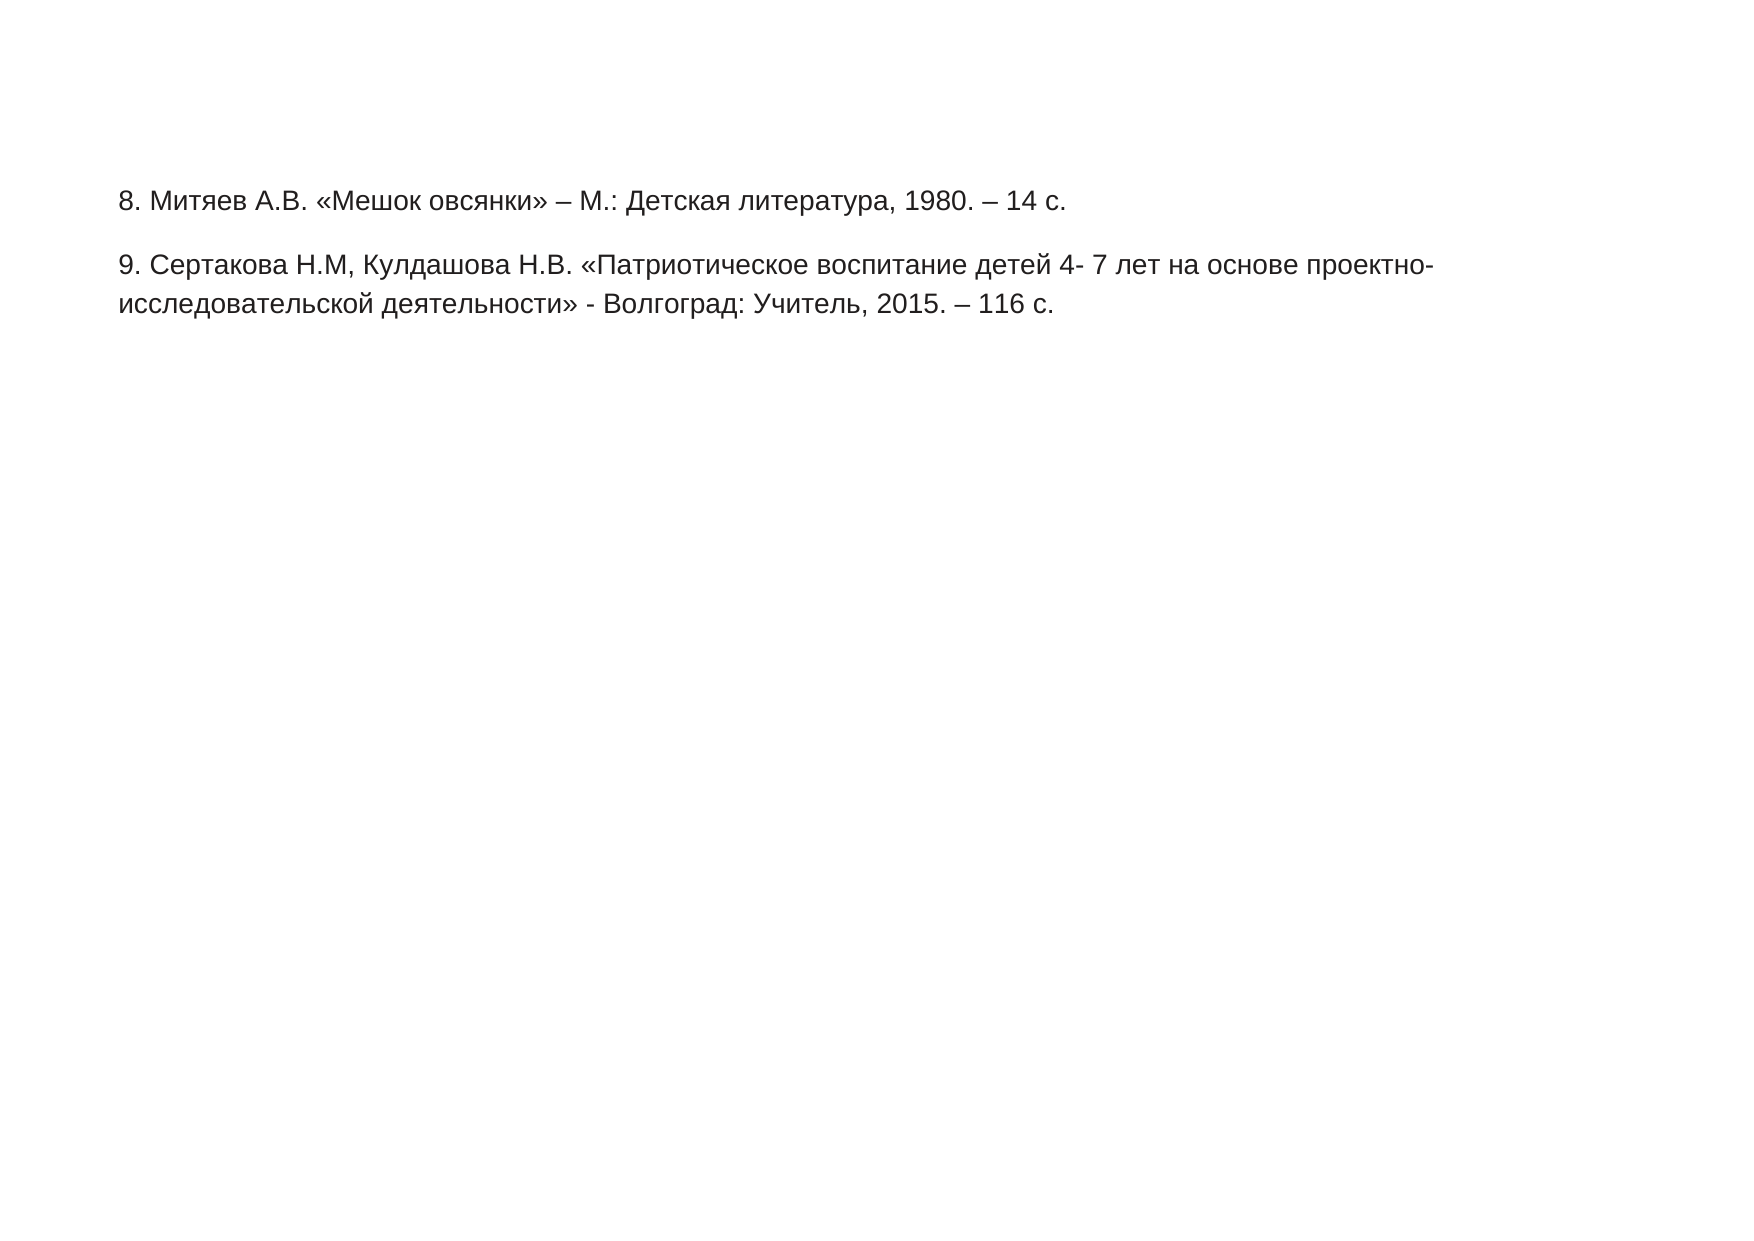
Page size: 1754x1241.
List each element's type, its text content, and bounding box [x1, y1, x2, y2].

text 9. Сертакова Н.М, Кулдашова Н.В. «Патриотическое воспитание детей 4- 7 лет на основе проектно-исследовательской деятельности» - Волгоград: Учитель, 2015. – 116 с. [118, 242, 1636, 319]
text 8. Митяев А.В. «Мешок овсянки» – М.: Детская литература, 1980. – 14 с. [118, 177, 1636, 216]
